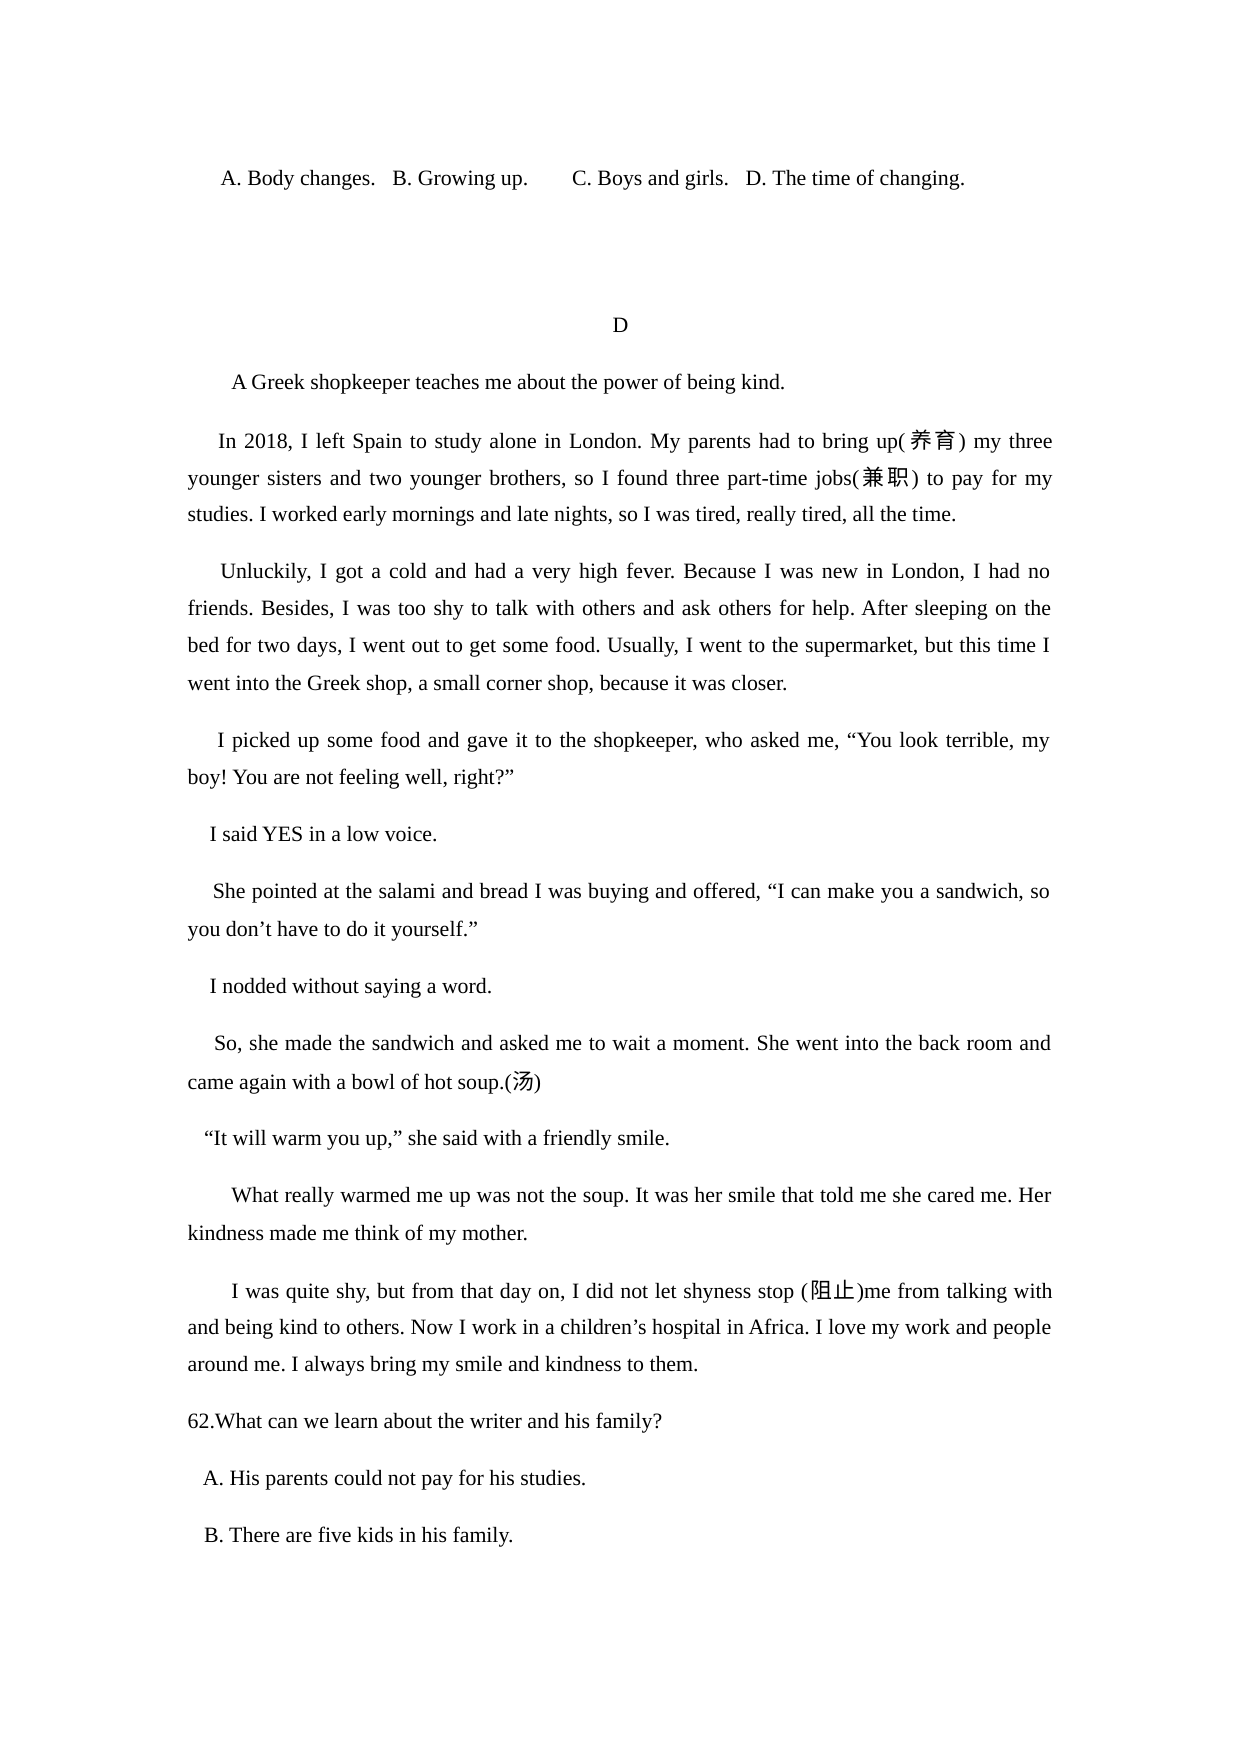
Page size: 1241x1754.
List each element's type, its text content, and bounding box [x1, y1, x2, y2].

text B. There are five kids in his family. [187, 1519, 1053, 1551]
text 62.What can we learn about the writer and his family? [187, 1404, 1053, 1437]
list Body changes. B. Growing up. C. Boys and girls. D. The time of changing. [220, 162, 1053, 194]
text “It will warm you up,” she said with a friendly smile. [187, 1121, 1053, 1154]
text I nodded without saying a word. [187, 969, 1053, 1002]
text I said YES in a low voice. [187, 818, 1053, 850]
text I was quite shy, but from that day on, I did not let shyness stop (阻止)me from talking with and being kind to others. Now I work in a children’s hospital in Africa. I love my work and people around me. I always bring my smile and kindness to them. [187, 1273, 1053, 1380]
text A. His parents could not pay for his studies. [187, 1462, 1053, 1494]
text Unluckily, I got a cold and had a very high fever. Because I was new in London, I had no friends. Besides, I was too shy to talk with others and ask others for help. After sleeping on the bed for two days, I went out to get some food. Usually, I went to the supermarket, but this time I went into the Greek shop, a small corner shop, because it was closer. [187, 554, 1053, 699]
text So, she made the sandwich and asked me to wait a moment. She went into the back room and came again with a bowl of hot soup.(汤) [187, 1026, 1053, 1096]
text I picked up some food and gave it to the shopkeeper, who asked me, “You look terrible, my boy! You are not feeling well, right?” [187, 723, 1053, 793]
text A Greek shopkeeper teaches me about the power of being kind. [187, 366, 1053, 398]
text She pointed at the salami and bread I was buying and offered, “I can make you a sandwich, so you don’t have to do it yourself.” [187, 875, 1053, 944]
text D [187, 308, 1053, 341]
text In 2018, I left Spain to study alone in London. My parents had to bring up(养育) my three younger sisters and two younger brothers, so I found three part-time jobs(兼职) to pay for my studies. I worked early mornings and late nights, so I was tired, really tired, all the time. [187, 423, 1053, 530]
text What really warmed me up was not the soup. It was her smile that told me she cared me. Her kindness made me think of my mother. [187, 1178, 1053, 1248]
